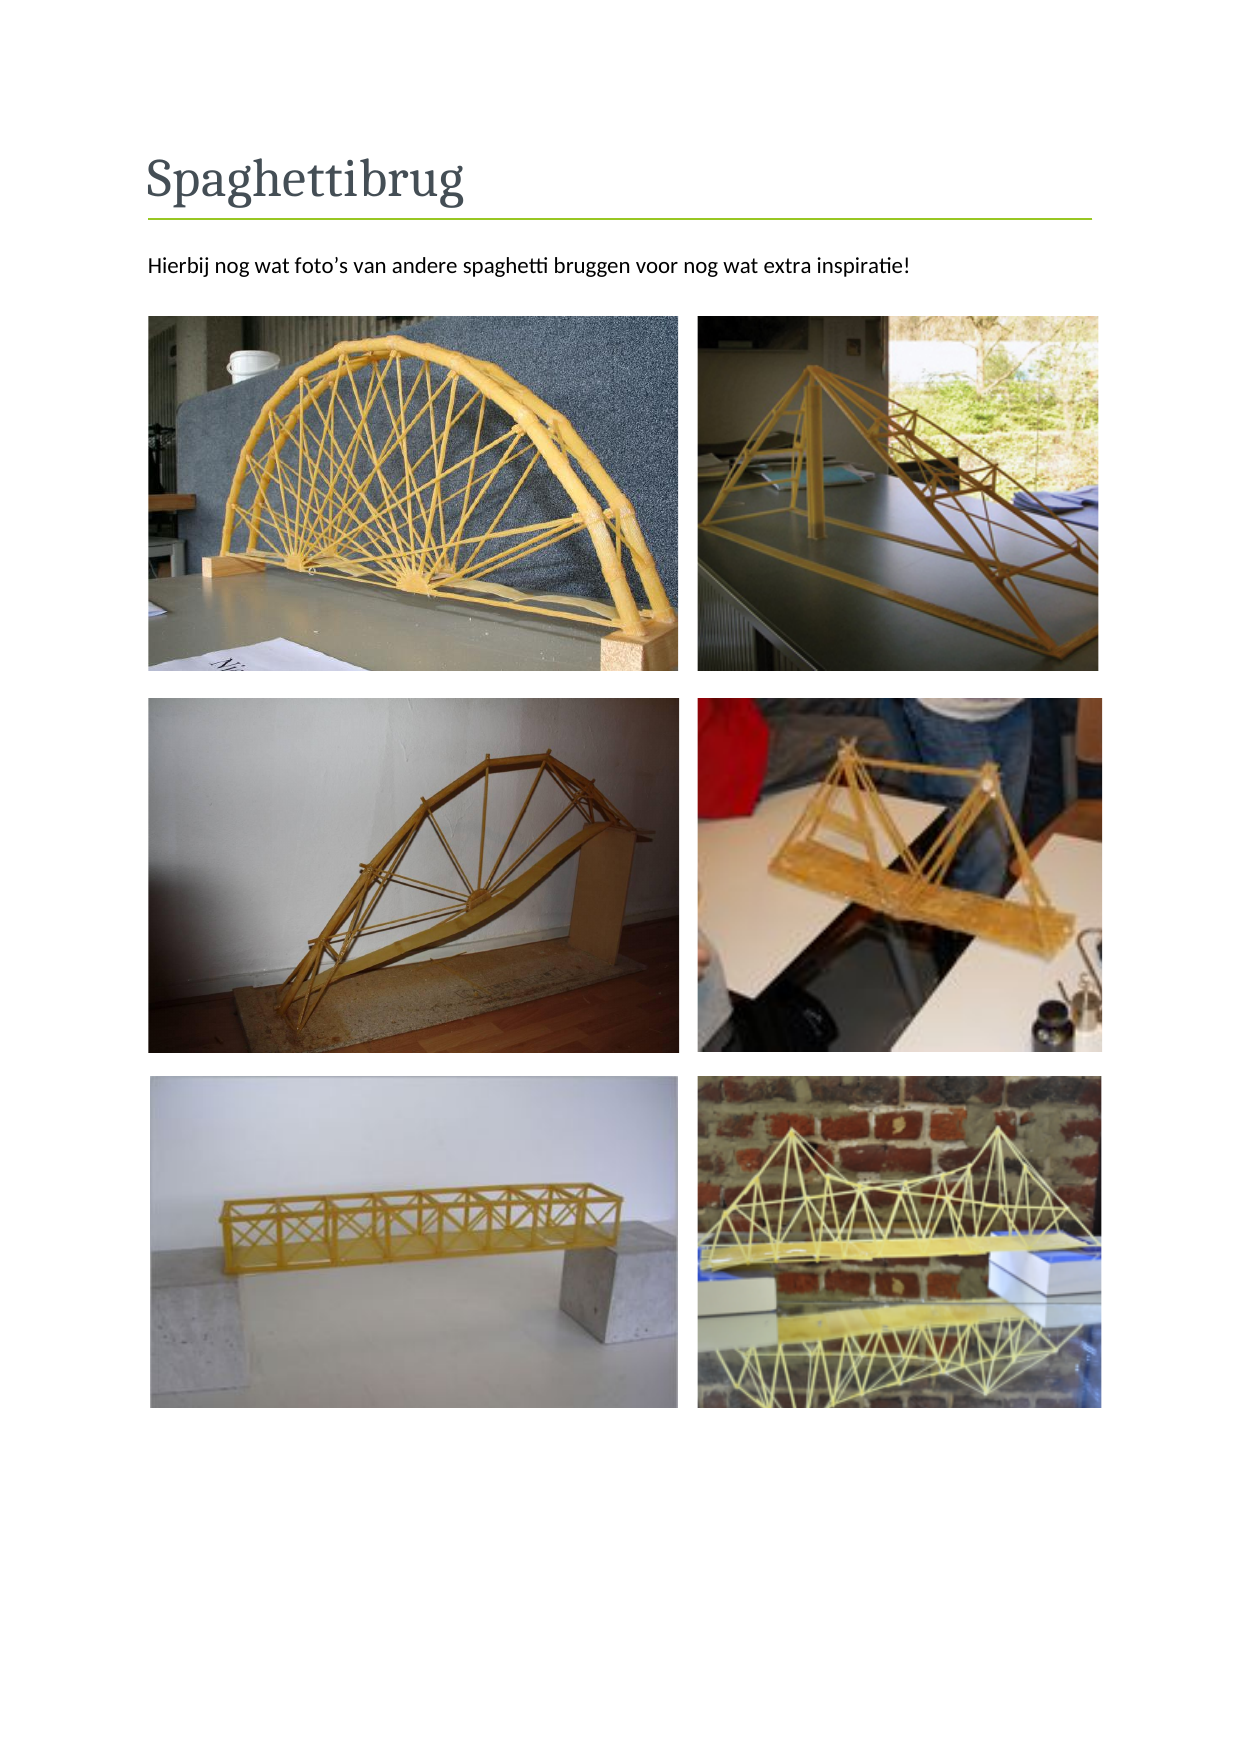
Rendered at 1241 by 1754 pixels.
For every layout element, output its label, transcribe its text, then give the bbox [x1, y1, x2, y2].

picture [697, 316, 1099, 671]
picture [148, 316, 679, 671]
picture [150, 1076, 678, 1408]
title Spaghettibrug [148, 148, 1092, 218]
text Hierbij nog wat foto’s van andere spaghetti bruggen voor nog wat extra inspiratie! [148, 252, 1092, 280]
picture [697, 1076, 1102, 1408]
picture [148, 698, 680, 1053]
picture [697, 698, 1103, 1052]
